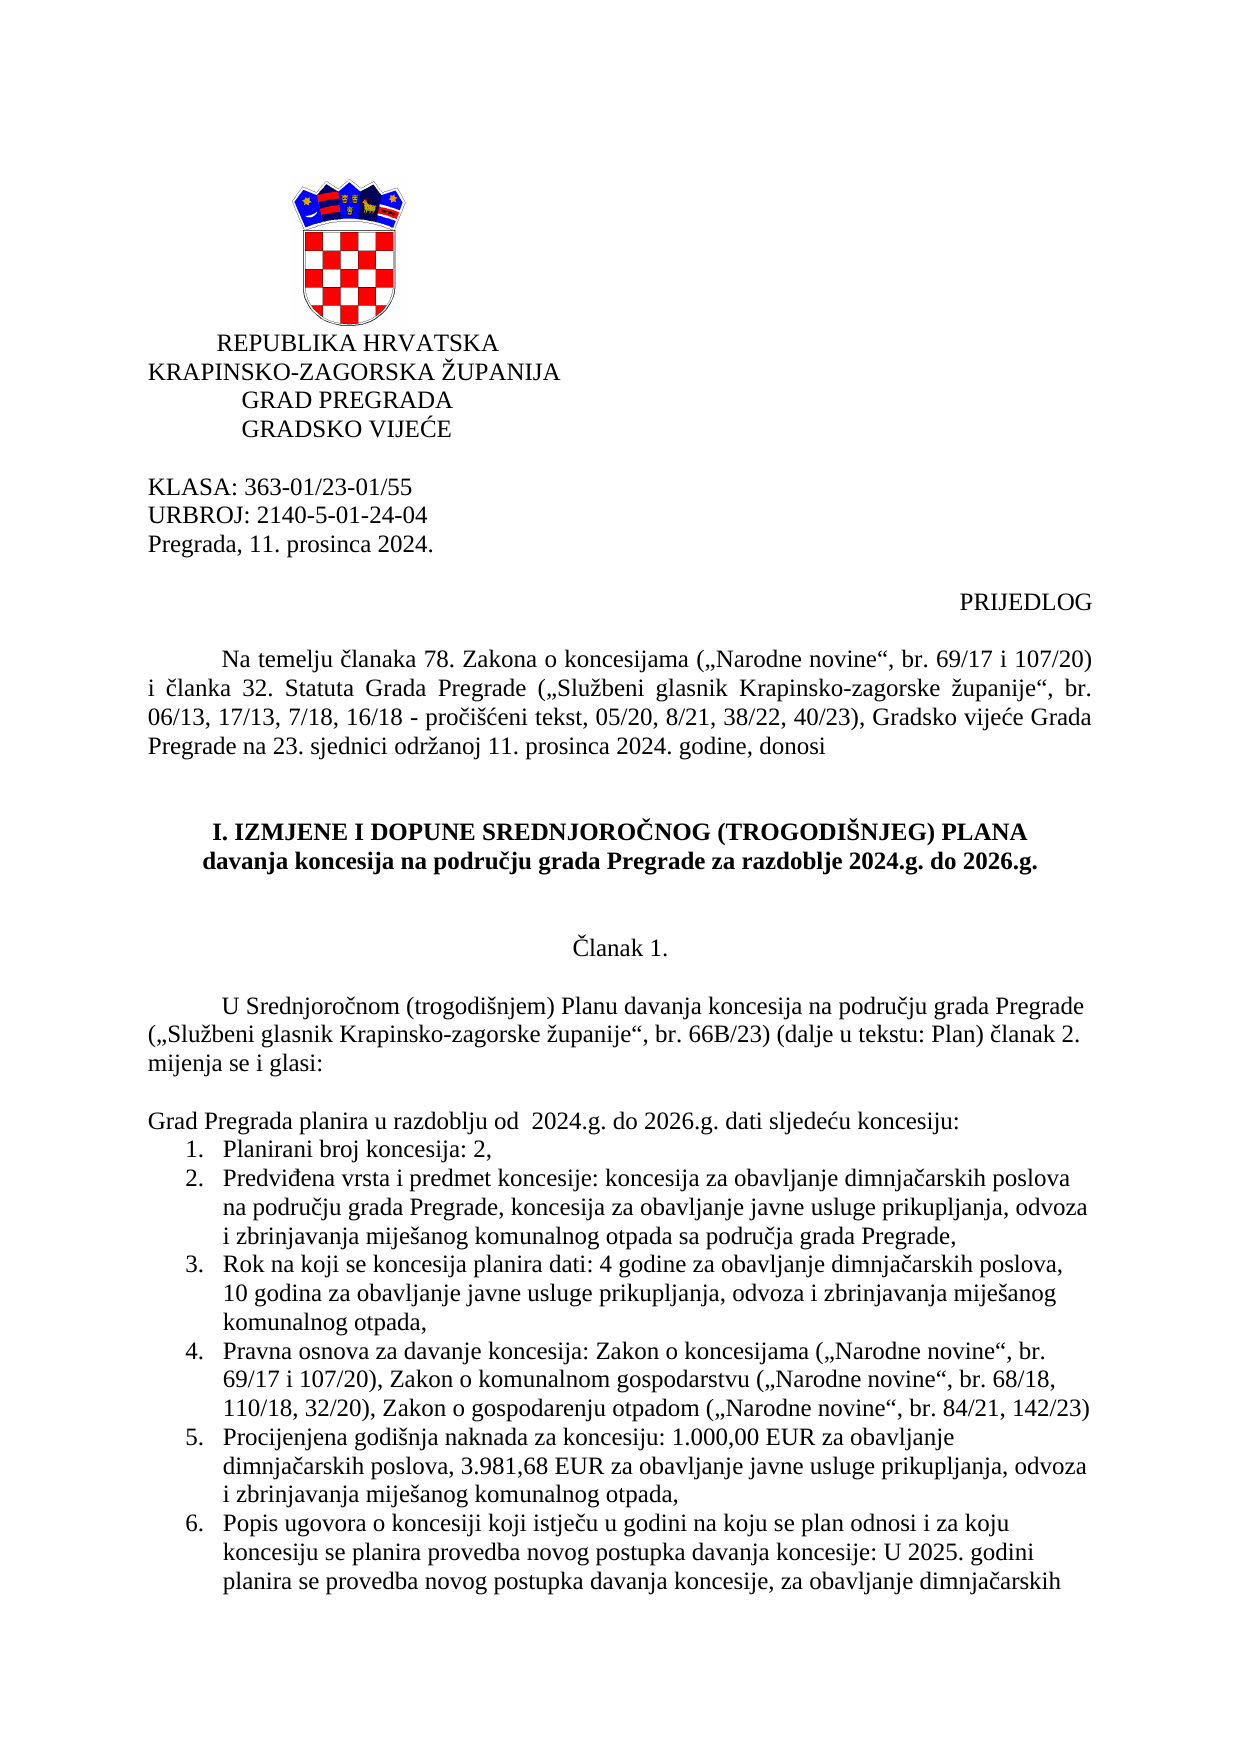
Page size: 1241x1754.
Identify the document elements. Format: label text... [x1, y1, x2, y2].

list Planirani broj koncesija: 2, [185, 1134, 1093, 1163]
list Procijenjena godišnja naknada za koncesiju: 1.000,00 EUR za obavljanje dimnjačarskih poslova, 3.981,68 EUR za obavljanje javne usluge prikupljanja, odvoza i zbrinjavanja miješanog komunalnog otpada, [185, 1422, 1093, 1508]
list Predviđena vrsta i predmet koncesije: koncesija za obavljanje dimnjačarskih poslova na području grada Pregrade, koncesija za obavljanje javne usluge prikupljanja, odvoza i zbrinjavanja miješanog komunalnog otpada sa područja grada Pregrade, [185, 1163, 1093, 1249]
picture [291, 176, 407, 328]
list PRIJEDLOG [223, 587, 1093, 615]
text REPUBLIKA HRVATSKA [148, 328, 1093, 357]
text Grad Pregrada planira u razdoblju od 2024.g. do 2026.g. dati sljedeću koncesiju: [148, 1106, 1093, 1134]
text GRAD PREGRADA [148, 385, 1093, 414]
text KRAPINSKO-ZAGORSKA ŽUPANIJA [148, 357, 1093, 385]
text Pregrada, 11. prosinca 2024. [148, 529, 1093, 558]
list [185, 1508, 1093, 1594]
list Pravna osnova za davanje koncesija: Zakon o koncesijama („Narodne novine“, br. 69/17 i 107/20), Zakon o komunalnom gospodarstvu („Narodne novine“, br. 68/18, 110/18, 32/20), Zakon o gospodarenju otpadom („Narodne novine“, br. 84/21, 142/23) [185, 1336, 1093, 1422]
text davanja koncesija na području grada Pregrade za razdoblje 2024.g. do 2026.g. [148, 846, 1093, 875]
text Članak 1. [148, 933, 1093, 962]
text KLASA: 363-01/23-01/55 [148, 472, 1093, 500]
text U Srednjoročnom (trogodišnjem) Planu davanja koncesija na području grada Pregrade („Službeni glasnik Krapinsko-zagorske županije“, br. 66B/23) (dalje u tekstu: Plan) članak 2. mijenja se i glasi: [148, 991, 1093, 1077]
text URBROJ: 2140-5-01-24-04 [148, 500, 1093, 529]
text GRADSKO VIJEĆE [148, 414, 1093, 443]
text Na temelju članaka 78. Zakona o koncesijama („Narodne novine“, br. 69/17 i 107/20) i članka 32. Statuta Grada Pregrade („Službeni glasnik Krapinsko-zagorske županije“, br. 06/13, 17/13, 7/18, 16/18 - pročišćeni tekst, 05/20, 8/21, 38/22, 40/23), Gradsko vijeće Grada Pregrade na 23. sjednici održanoj 11. prosinca 2024. godine, donosi [148, 644, 1093, 759]
list Rok na koji se koncesija planira dati: 4 godine za obavljanje dimnjačarskih poslova, 10 godina za obavljanje javne usluge prikupljanja, odvoza i zbrinjavanja miješanog komunalnog otpada, [185, 1249, 1093, 1336]
text I. IZMJENE I DOPUNE SREDNJOROČNOG (TROGODIŠNJEG) PLANA [148, 817, 1093, 846]
